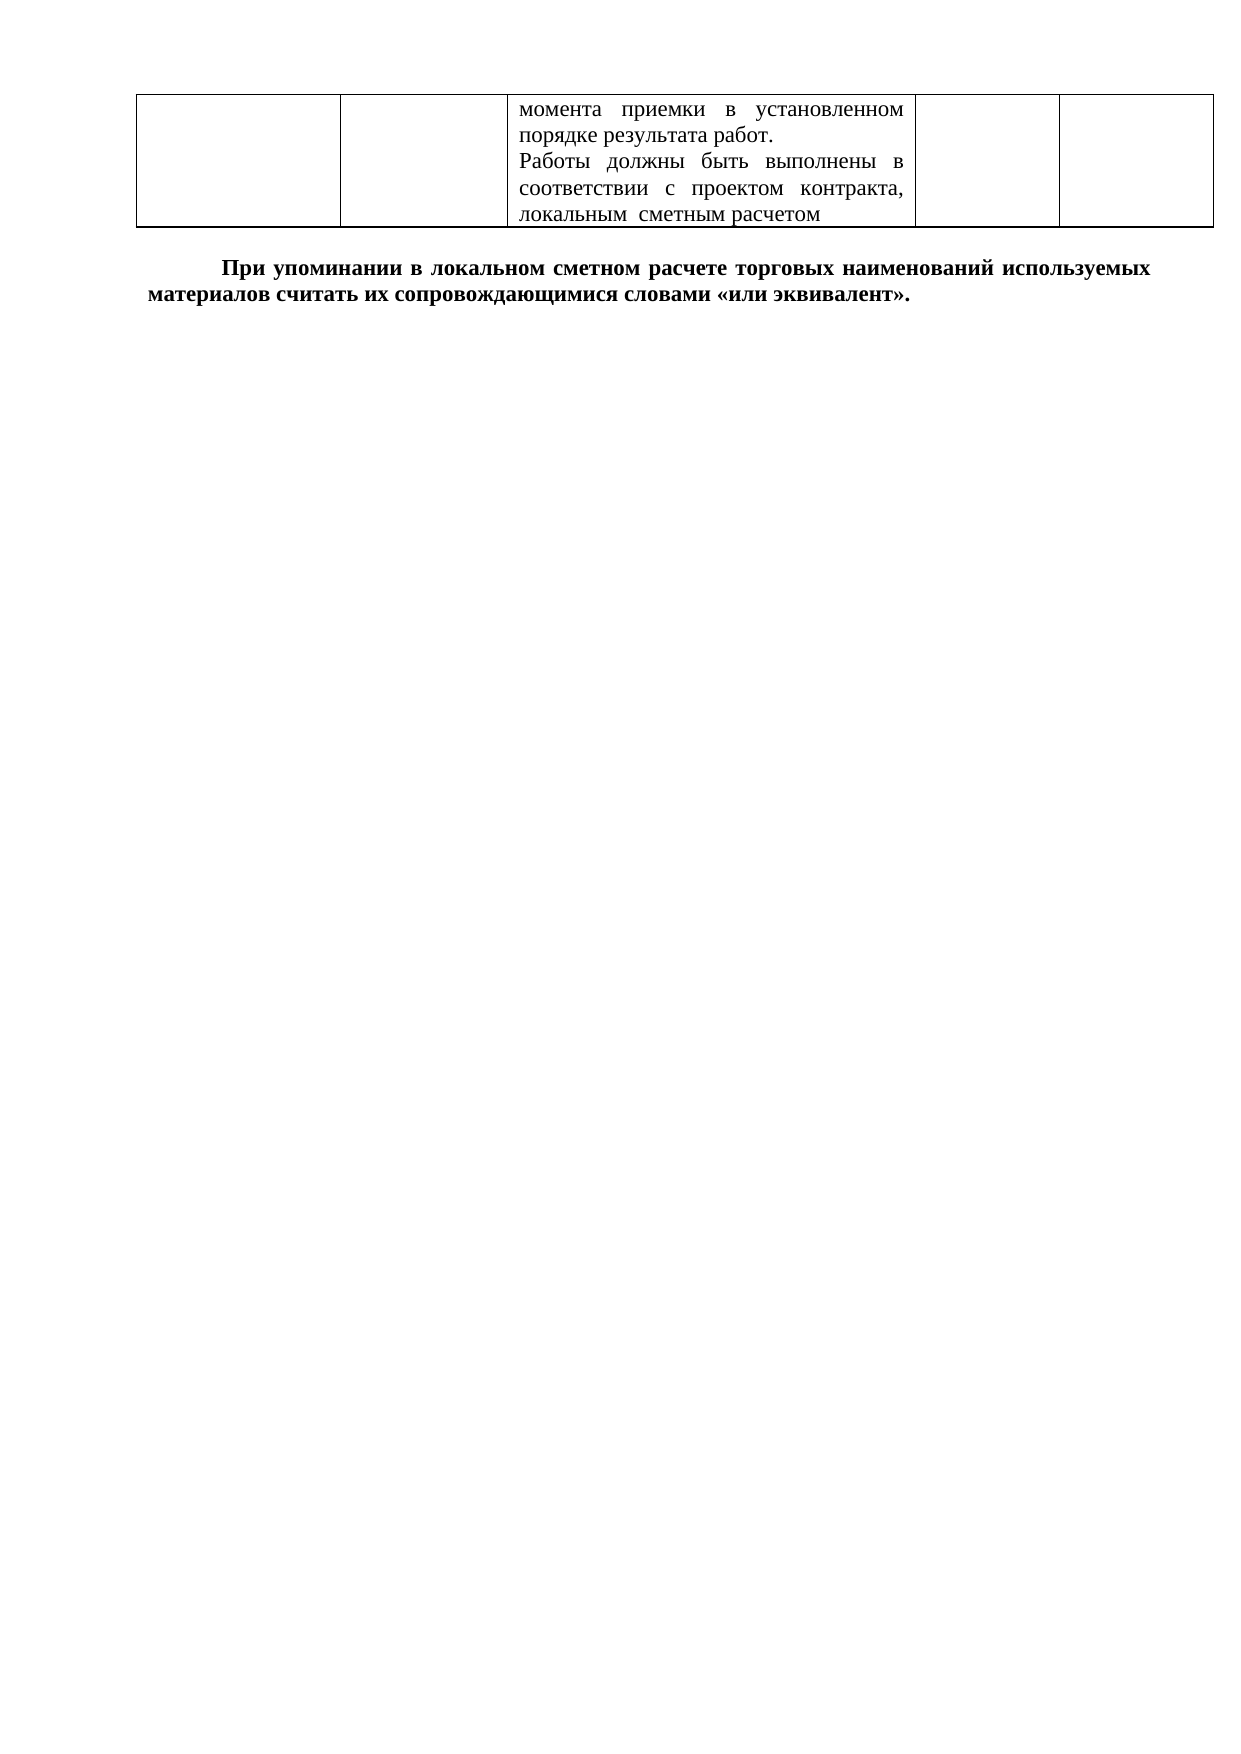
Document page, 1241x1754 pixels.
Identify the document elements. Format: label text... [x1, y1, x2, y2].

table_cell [341, 95, 507, 226]
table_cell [508, 95, 915, 226]
text При упоминании в локальном сметном расчете торговых наименований используемых материалов считать их сопровождающимися словами «или эквивалент». [148, 254, 1152, 307]
